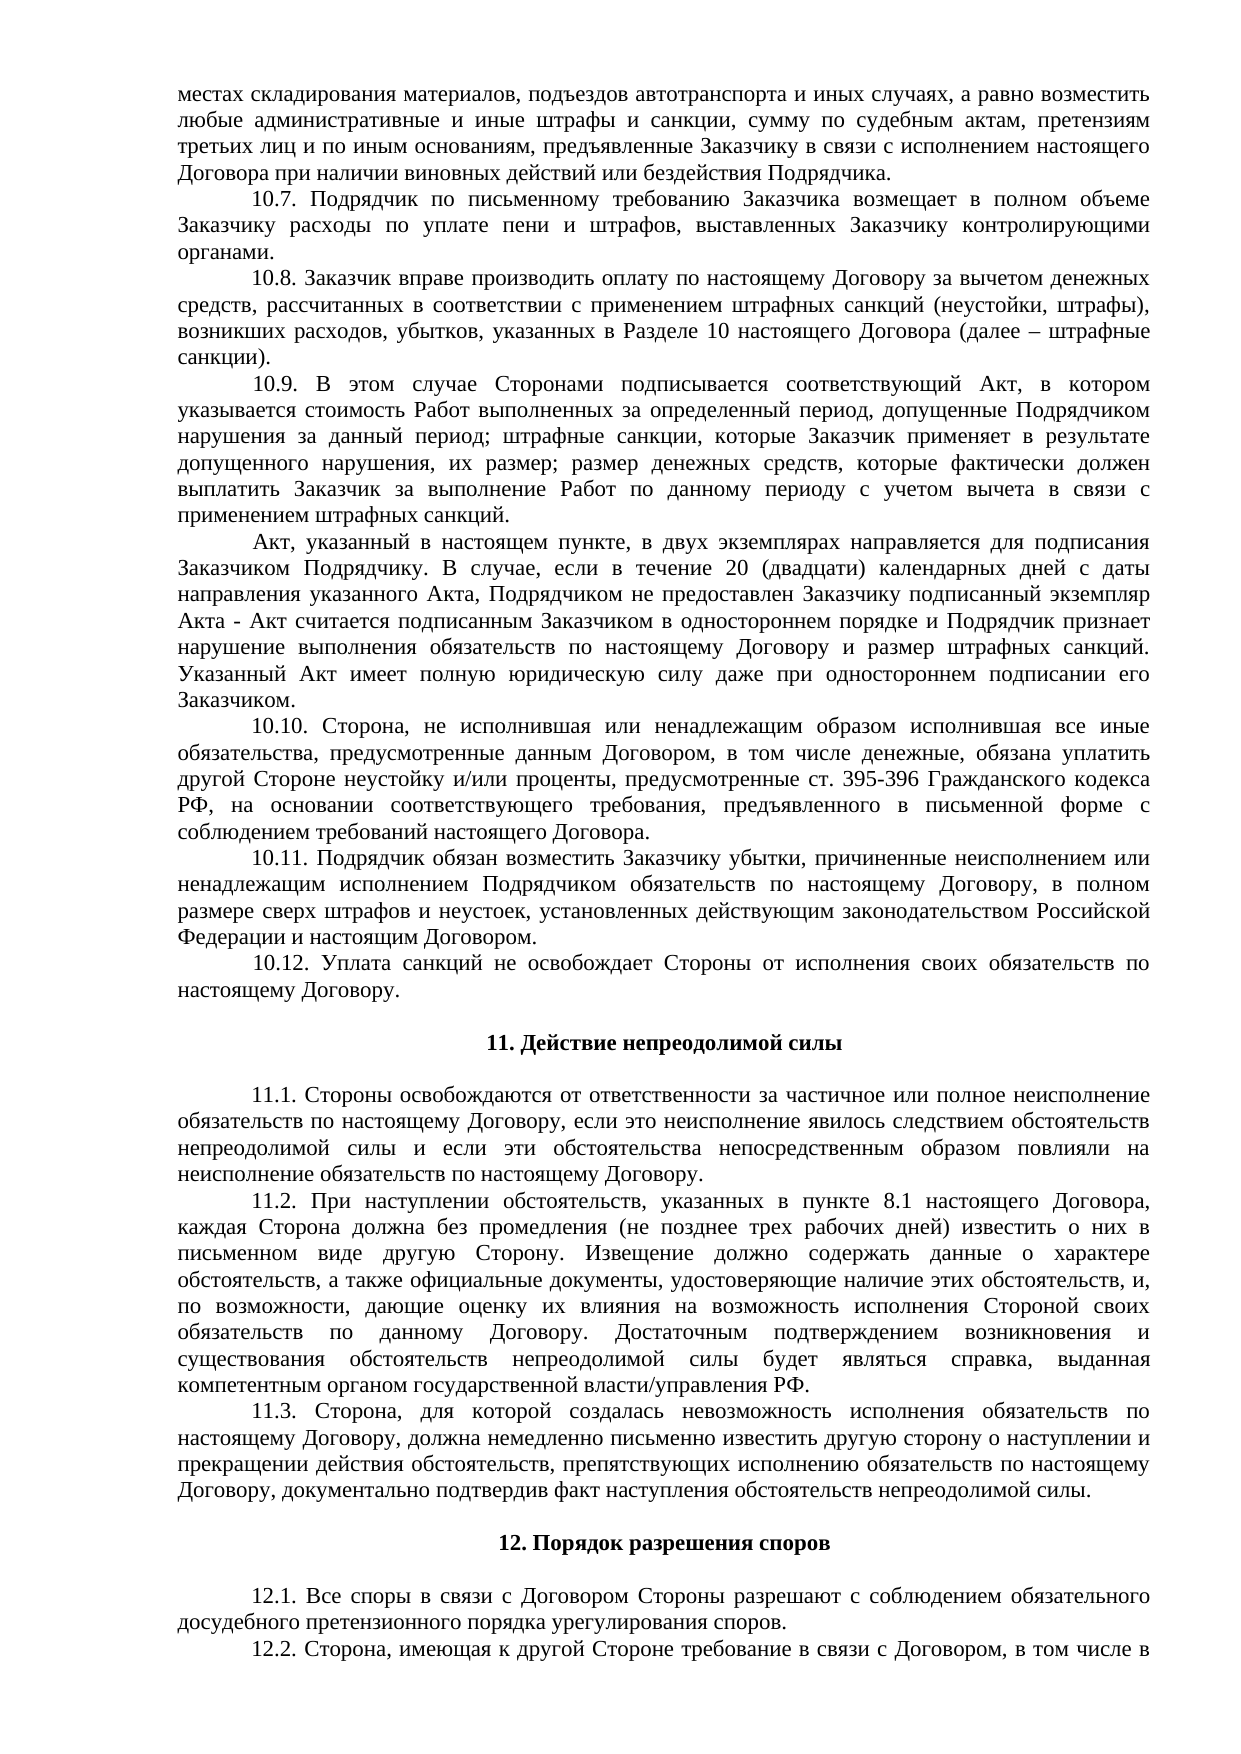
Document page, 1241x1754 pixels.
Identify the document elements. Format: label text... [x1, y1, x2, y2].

text 10.11. Подрядчик обязан возместить Заказчику убытки, причиненные неисполнением или ненадлежащим исполнением Подрядчиком обязательств по настоящему Договору, в полном размере сверх штрафов и неустоек, установленных действующим законодательством Российской Федерации и настоящим Договором. [177, 844, 1152, 949]
text 11.2. При наступлении обстоятельств, указанных в пункте 8.1 настоящего Договора, каждая Сторона должна без промедления (не позднее трех рабочих дней) известить о них в письменном виде другую Сторону. Извещение должно содержать данные о характере обстоятельств, а также официальные документы, удостоверяющие наличие этих обстоятельств, и, по возможности, дающие оценку их влияния на возможность исполнения Стороной своих обязательств по данному Договору. Достаточным подтверждением возникновения и существования обстоятельств непреодолимой силы будет являться справка, выданная компетентным органом государственной власти/управления РФ. [177, 1187, 1152, 1397]
list Акт, указанный в настоящем пункте, в двух экземплярах направляется для подписания Заказчиком Подрядчику. В случае, если в течение 20 (двадцати) календарных дней с даты направления указанного Акта, Подрядчиком не предоставлен Заказчику подписанный экземпляр Акта - Акт считается подписанным Заказчиком в одностороннем порядке и Подрядчик признает нарушение выполнения обязательств по настоящему Договору и размер штрафных санкций. Указанный Акт имеет полную юридическую силу даже при одностороннем подписании его Заказчиком. [177, 528, 1152, 712]
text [177, 1635, 1152, 1661]
text 12. Порядок разрешения споров [177, 1529, 1152, 1556]
text 10.7. Подрядчик по письменному требованию Заказчика возмещает в полном объеме Заказчику расходы по уплате пени и штрафов, выставленных Заказчику контролирующими органами. [177, 185, 1152, 264]
text 10.12. Уплата санкций не освобождает Стороны от исполнения своих обязательств по настоящему Договору. [177, 949, 1152, 1002]
text 11.1. Стороны освобождаются от ответственности за частичное или полное неисполнение обязательств по настоящему Договору, если это неисполнение явилось следствием обстоятельств непреодолимой силы и если эти обстоятельства непосредственным образом повлияли на неисполнение обязательств по настоящему Договору. [177, 1081, 1152, 1187]
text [177, 80, 1152, 185]
text 10.8. Заказчик вправе производить оплату по настоящему Договору за вычетом денежных средств, рассчитанных в соответствии с применением штрафных санкций (неустойки, штрафы), возникших расходов, убытков, указанных в Разделе 10 настоящего Договора (далее – штрафные санкции). [177, 264, 1152, 370]
text 10.10. Сторона, не исполнившая или ненадлежащим образом исполнившая все иные обязательства, предусмотренные данным Договором, в том числе денежные, обязана уплатить другой Стороне неустойку и/или проценты, предусмотренные ст. 395-396 Гражданского кодекса РФ, на основании соответствующего требования, предъявленного в письменной форме с соблюдением требований настоящего Договора. [177, 712, 1152, 844]
text 10.9. В этом случае Сторонами подписывается соответствующий Акт, в котором указывается стоимость Работ выполненных за определенный период, допущенные Подрядчиком нарушения за данный период; штрафные санкции, которые Заказчик применяет в результате допущенного нарушения, их размер; размер денежных средств, которые фактически должен выплатить Заказчик за выполнение Работ по данному периоду с учетом вычета в связи с применением штрафных санкций. [177, 370, 1152, 528]
text 11. Действие непреодолимой силы [177, 1028, 1152, 1055]
text 11.3. Сторона, для которой создалась невозможность исполнения обязательств по настоящему Договору, должна немедленно письменно известить другую сторону о наступлении и прекращении действия обстоятельств, препятствующих исполнению обязательств по настоящему Договору, документально подтвердив факт наступления обстоятельств непреодолимой силы. [177, 1397, 1152, 1503]
text 12.1. Все споры в связи с Договором Стороны разрешают с соблюдением обязательного досудебного претензионного порядка урегулирования споров. [177, 1582, 1152, 1635]
